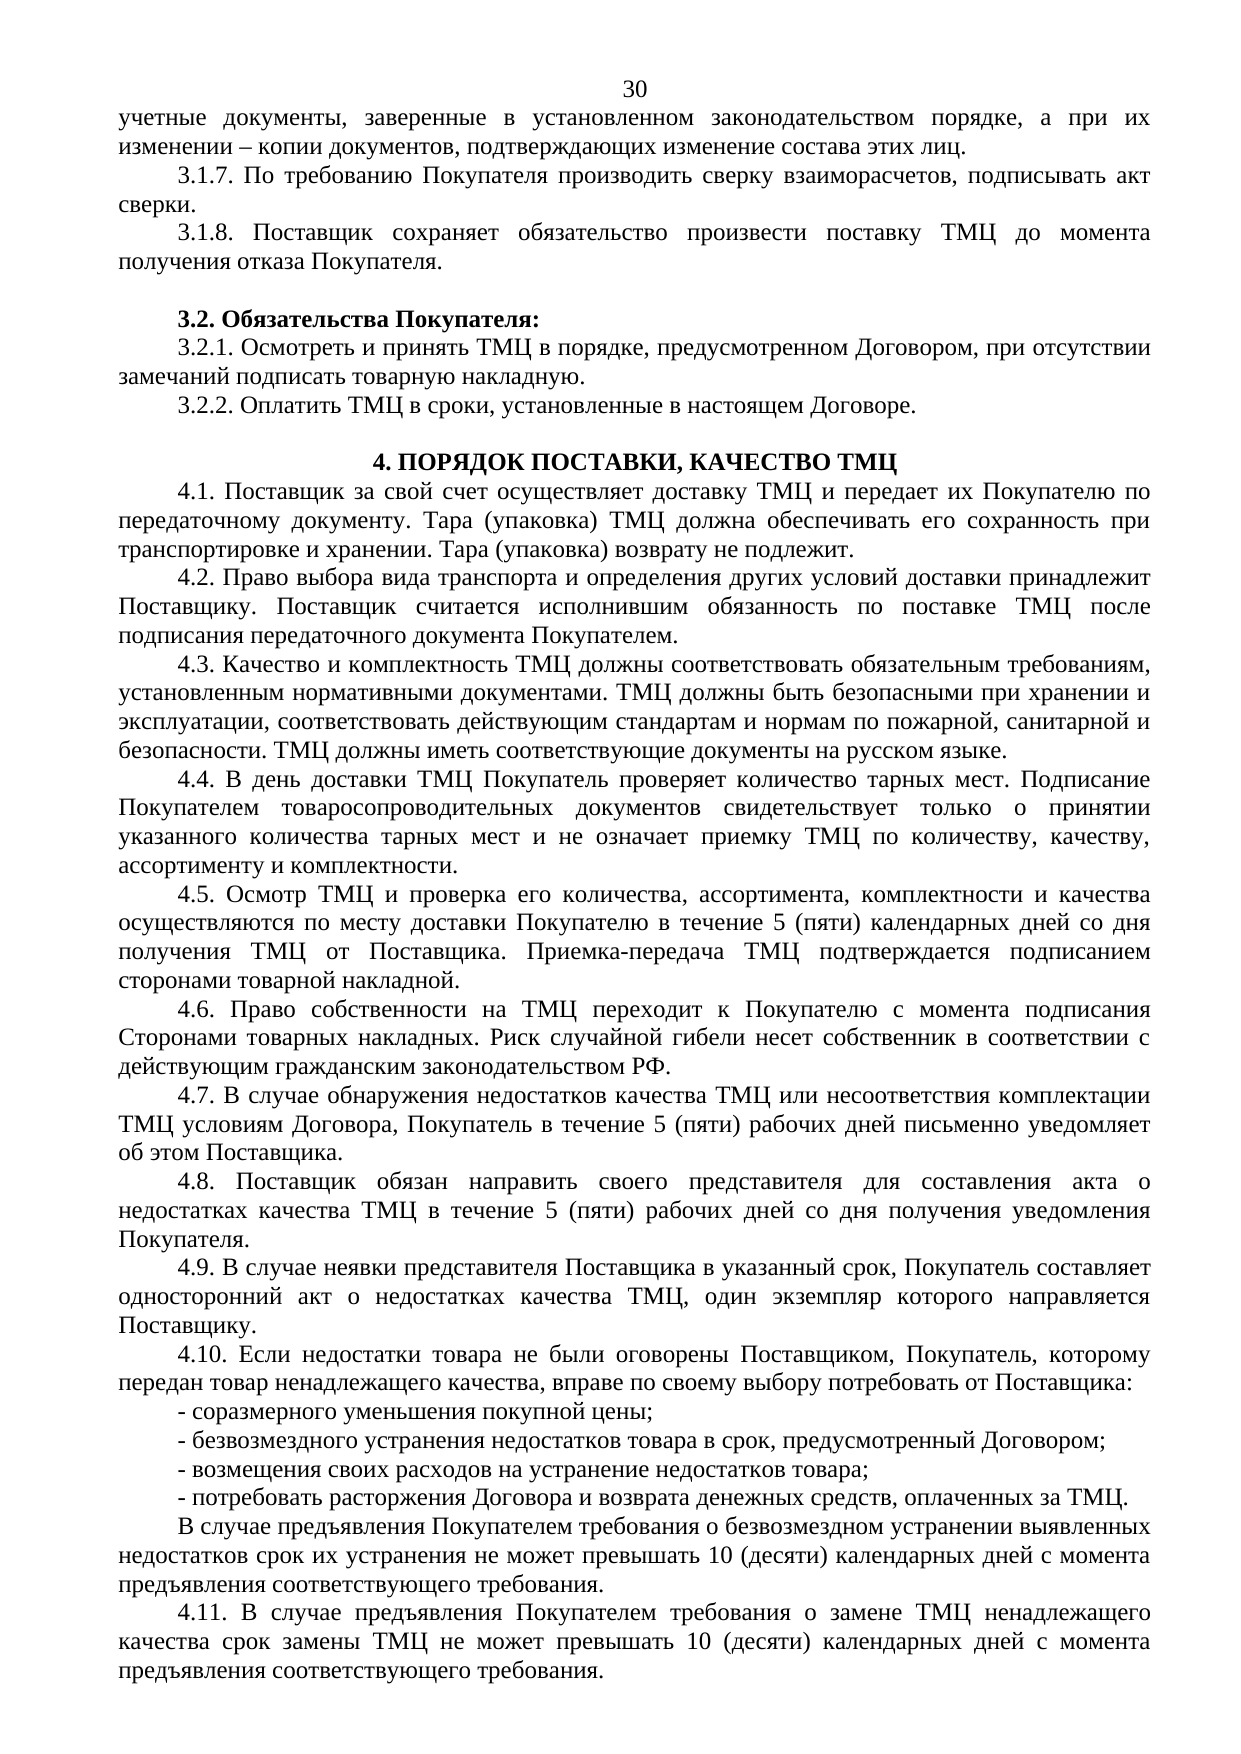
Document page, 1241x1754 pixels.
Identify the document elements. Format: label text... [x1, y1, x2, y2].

text 4.3. Качество и комплектность ТМЦ должны соответствовать обязательным требованиям, установленным нормативными документами. ТМЦ должны быть безопасными при хранении и эксплуатации, соответствовать действующим стандартам и нормам по пожарной, санитарной и безопасности. ТМЦ должны иметь соответствующие документы на русском языке. [118, 649, 1152, 764]
text 4.4. В день доставки ТМЦ Покупатель проверяет количество тарных мест. Подписание Покупателем товаросопроводительных документов свидетельствует только о принятии указанного количества тарных мест и не означает приемку ТМЦ по количеству, качеству, ассортименту и комплектности. [118, 764, 1152, 879]
text 4.6. Право собственности на ТМЦ переходит к Покупателю с момента подписания Сторонами товарных накладных. Риск случайной гибели несет собственник в соответствии с действующим гражданским законодательством РФ. [118, 994, 1152, 1080]
text 3.2.1. Осмотреть и принять ТМЦ в порядке, предусмотренном Договором, при отсутствии замечаний подписать товарную накладную. [118, 332, 1152, 390]
text 3.2.2. Оплатить ТМЦ в сроки, установленные в настоящем Договоре. [118, 390, 1152, 419]
text 3.1.8. Поставщик сохраняет обязательство произвести поставку ТМЦ до момента получения отказа Покупателя. [118, 217, 1152, 275]
text 4.2. Право выбора вида транспорта и определения других условий доставки принадлежит Поставщику. Поставщик считается исполнившим обязанность по поставке ТМЦ после подписания передаточного документа Покупателем. [118, 562, 1152, 649]
text 4.10. Если недостатки товара не были оговорены Поставщиком, Покупатель, которому передан товар ненадлежащего качества, вправе по своему выбору потребовать от Поставщика: [118, 1339, 1152, 1396]
text 3.2. Обязательства Покупателя: [118, 304, 1152, 332]
text 4.11. В случае предъявления Покупателем требования о замене ТМЦ ненадлежащего качества срок замены ТМЦ не может превышать 10 (десяти) календарных дней с момента предъявления соответствующего требования. [118, 1597, 1152, 1684]
text - соразмерного уменьшения покупной цены; [118, 1396, 1152, 1425]
text 4.9. В случае неявки представителя Поставщика в указанный срок, Покупатель составляет односторонний акт о недостатках качества ТМЦ, один экземпляр которого направляется Поставщику. [118, 1252, 1152, 1339]
text 4. ПОРЯДОК ПОСТАВКИ, КАЧЕСТВО ТМЦ [118, 447, 1152, 476]
text 3.1.7. По требованию Покупателя производить сверку взаиморасчетов, подписывать акт сверки. [118, 160, 1152, 217]
text 4.5. Осмотр ТМЦ и проверка его количества, ассортимента, комплектности и качества осуществляются по месту доставки Покупателю в течение 5 (пяти) календарных дней со дня получения ТМЦ от Поставщика. Приемка-передача ТМЦ подтверждается подписанием сторонами товарной накладной. [118, 879, 1152, 994]
text 4.8. Поставщик обязан направить своего представителя для составления акта о недостатках качества ТМЦ в течение 5 (пяти) рабочих дней со дня получения уведомления Покупателя. [118, 1166, 1152, 1252]
text 4.1. Поставщик за свой счет осуществляет доставку ТМЦ и передает их Покупателю по передаточному документу. Тара (упаковка) ТМЦ должна обеспечивать его сохранность при транспортировке и хранении. Тара (упаковка) возврату не подлежит. [118, 476, 1152, 562]
text - возмещения своих расходов на устранение недостатков товара; [118, 1454, 1152, 1482]
text - безвозмездного устранения недостатков товара в срок, предусмотренный Договором; [118, 1425, 1152, 1454]
text 4.7. В случае обнаружения недостатков качества ТМЦ или несоответствия комплектации ТМЦ условиям Договора, Покупатель в течение 5 (пяти) рабочих дней письменно уведомляет об этом Поставщика. [118, 1080, 1152, 1166]
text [118, 102, 1152, 160]
text - потребовать расторжения Договора и возврата денежных средств, оплаченных за ТМЦ. [118, 1482, 1152, 1511]
text В случае предъявления Покупателем требования о безвозмездном устранении выявленных недостатков срок их устранения не может превышать 10 (десяти) календарных дней с момента предъявления соответствующего требования. [118, 1511, 1152, 1597]
